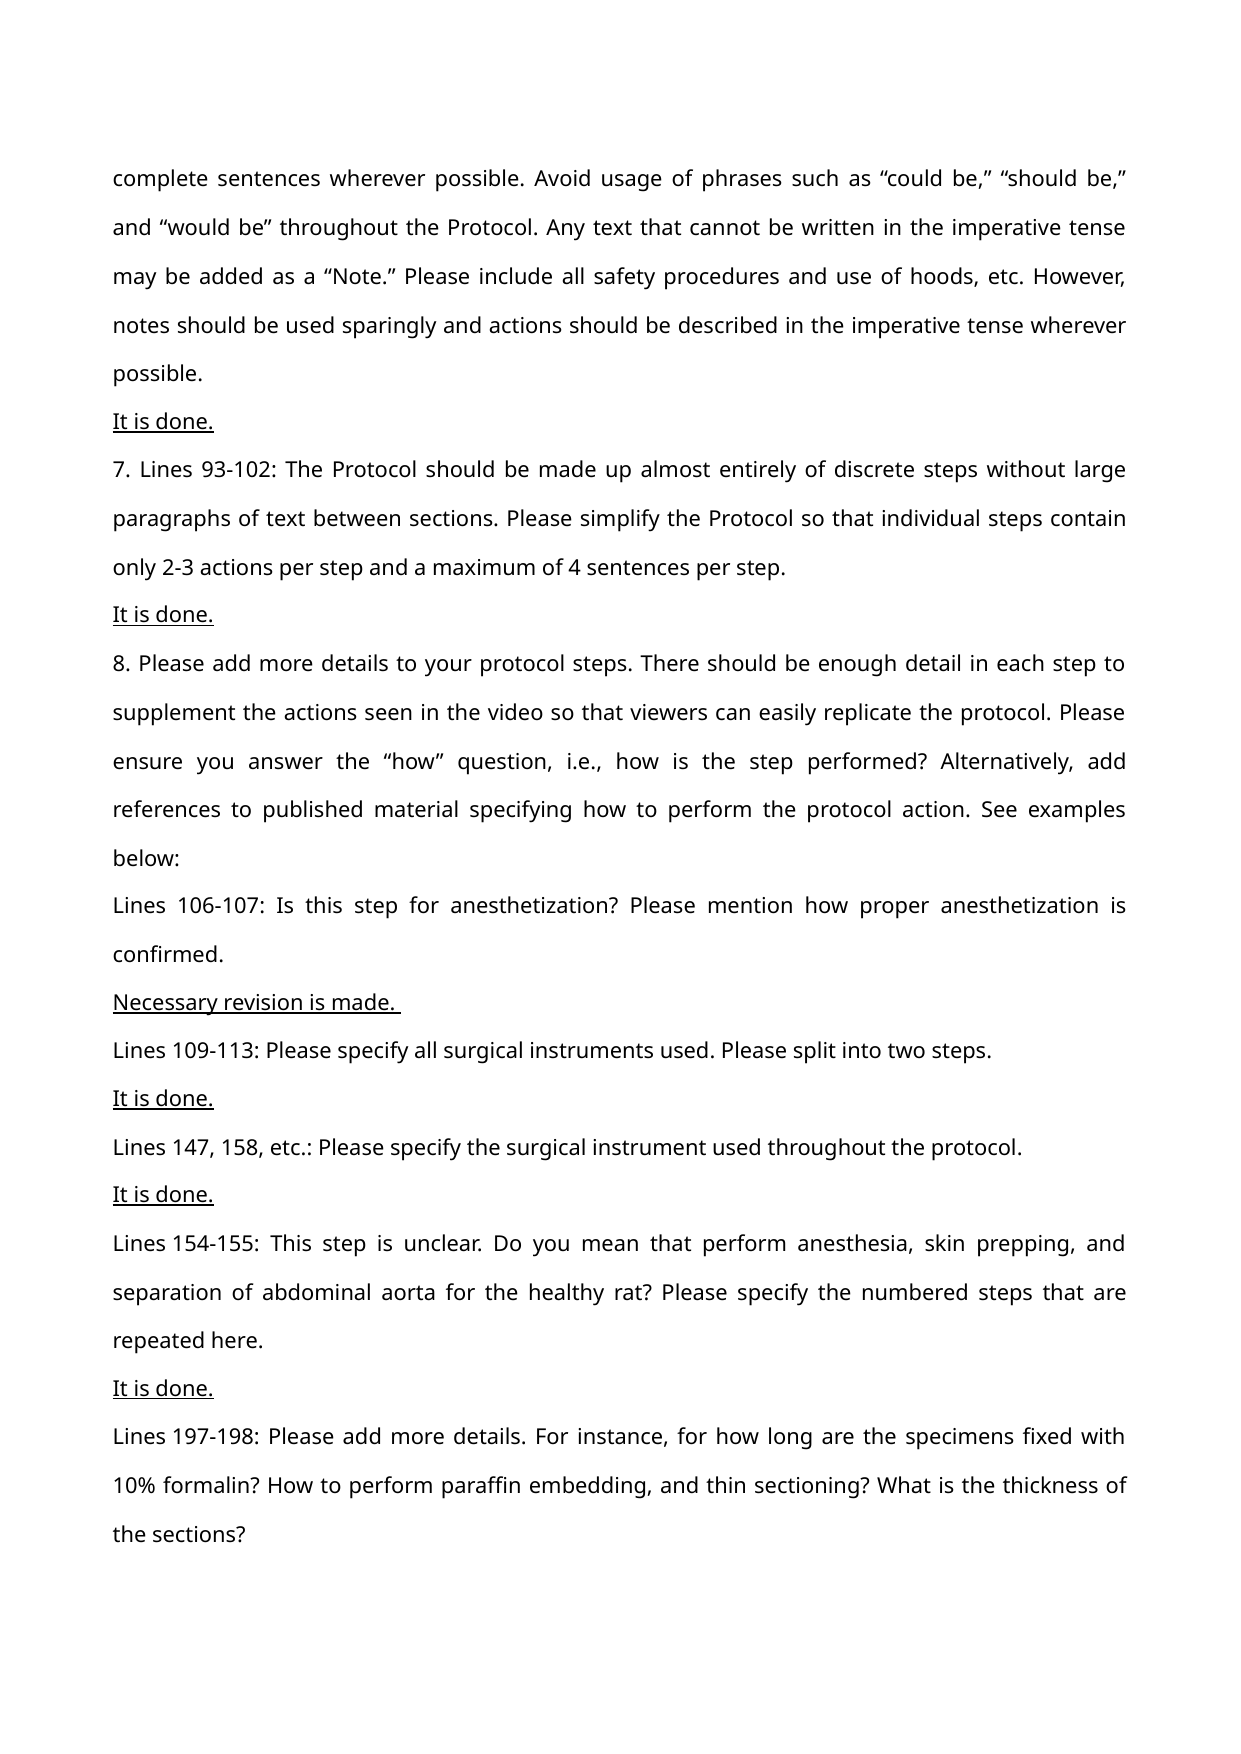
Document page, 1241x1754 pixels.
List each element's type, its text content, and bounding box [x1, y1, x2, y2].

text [112, 162, 1128, 389]
text It is done. Lines 147, 158, etc.: Please specify the surgical instrument used throughout the protocol. [112, 1081, 1128, 1163]
text Necessary revision is made. Lines 109-113: Please specify all surgical instruments used. Please split into two steps. [112, 985, 1128, 1067]
text It is done. Lines 154-155: This step is unclear. Do you mean that perform anesthesia, skin prepping, and separation of abdominal aorta for the healthy rat? Please specify the numbered steps that are repeated here. [112, 1178, 1128, 1356]
text It is done. 8. Please add more details to your protocol steps. There should be enough detail in each step to supplement the actions seen in the video so that viewers can easily replicate the protocol. Please ensure you answer the “how” question, i.e., how is the step performed? Alternatively, add references to published material specifying how to perform the protocol action. See examples below: [112, 598, 1128, 874]
text It is done. 7. Lines 93-102: The Protocol should be made up almost entirely of discrete steps without large paragraphs of text between sections. Please simplify the Protocol so that individual steps contain only 2-3 actions per step and a maximum of 4 sentences per step. [112, 404, 1128, 583]
text It is done. Lines 197-198: Please add more details. For instance, for how long are the specimens fixed with 10% formalin? How to perform paraffin embedding, and thin sectioning? What is the thickness of the sections? [112, 1371, 1128, 1550]
text Lines 106-107: Is this step for anesthetization? Please mention how proper anesthetization is confirmed. [112, 889, 1128, 970]
